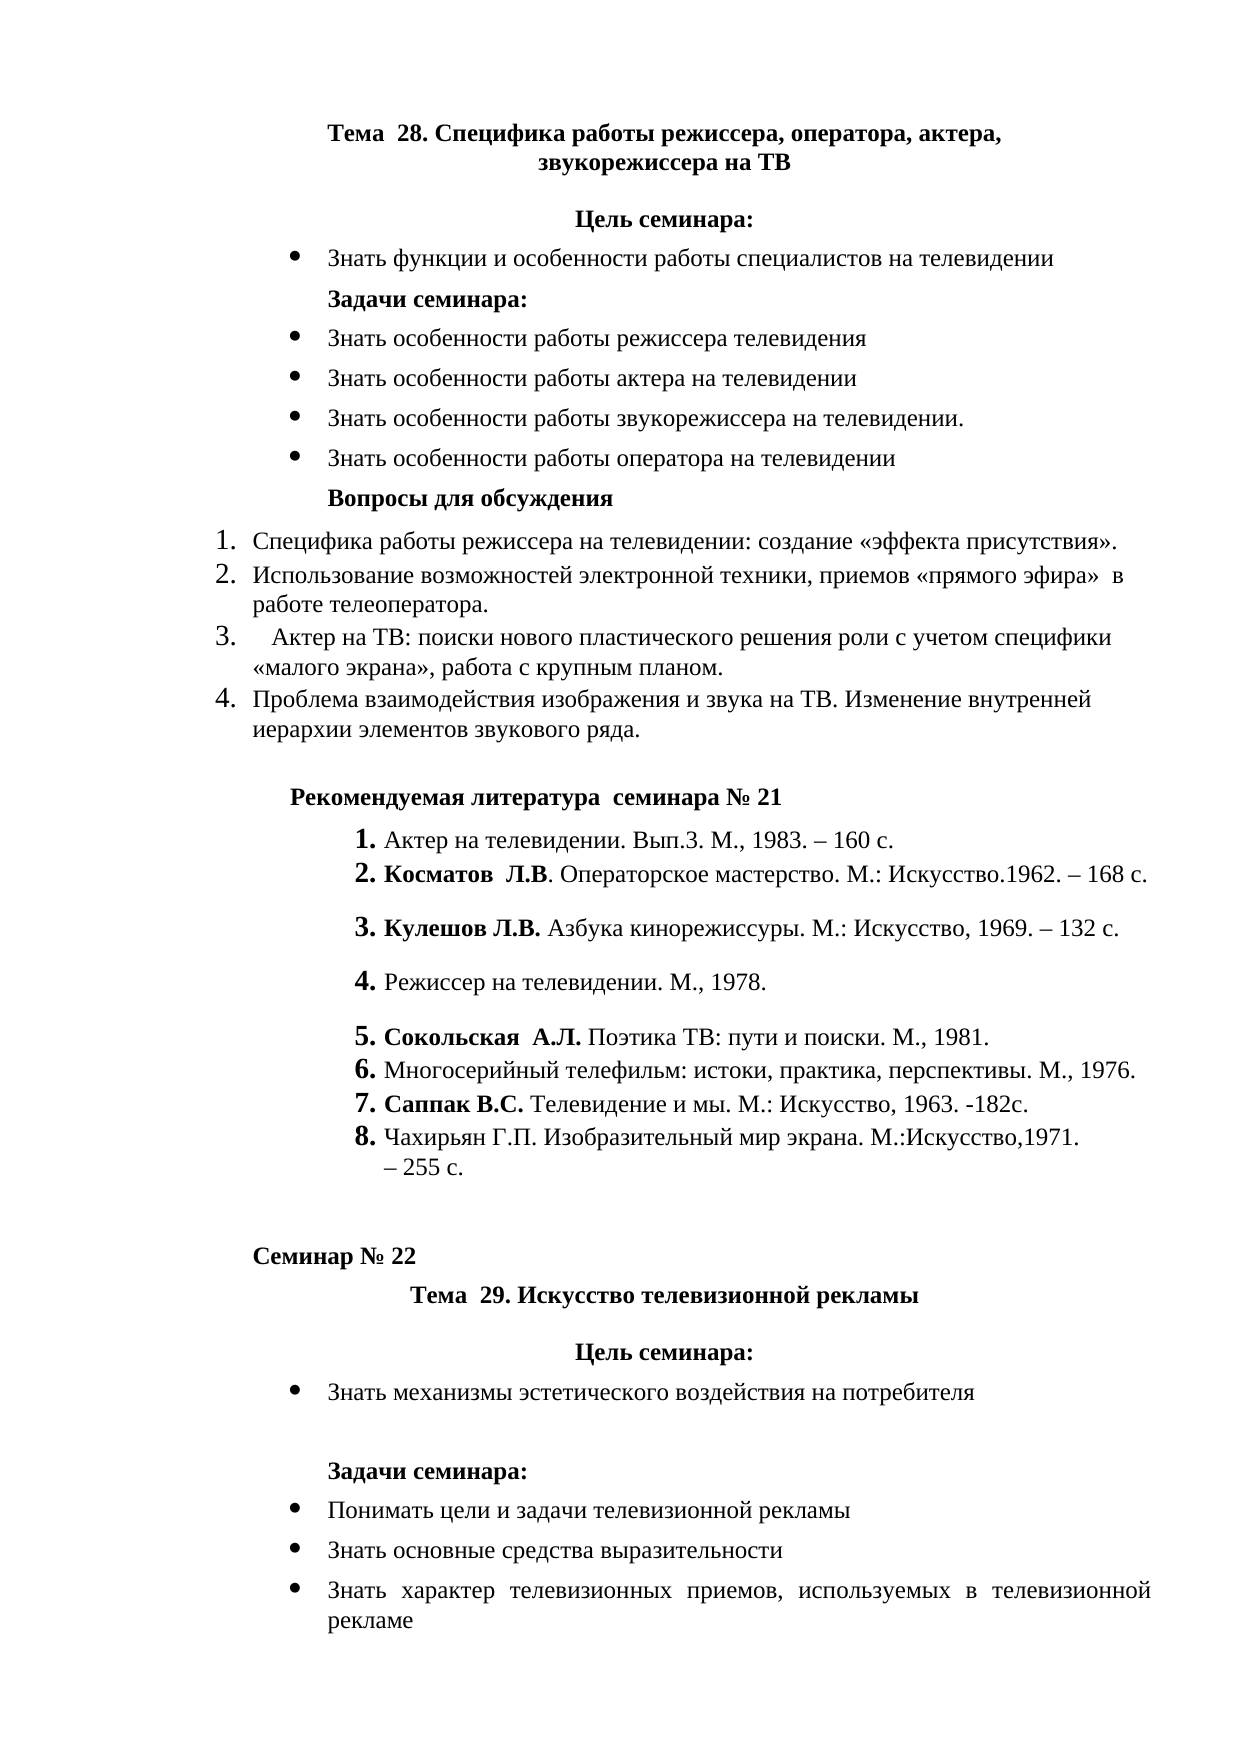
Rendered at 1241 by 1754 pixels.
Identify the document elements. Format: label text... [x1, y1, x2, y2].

list Сокольская А.Л. Поэтика ТВ: пути и поиски. М., 1981. [354, 1018, 1152, 1051]
list Проблема взаимодействия изображения и звука на ТВ. Изменение внутренней иерархии элементов звукового ряда. [215, 681, 1152, 743]
list Актер на телевидении. Вып.3. М., 1983. – 160 с. [354, 821, 1152, 855]
list Знать механизмы эстетического воздействия на потребителя [290, 1377, 1152, 1406]
list Знать характер телевизионных приемов, используемых в телевизионной рекламе [290, 1575, 1152, 1634]
text Вопросы для обсуждения [327, 483, 1152, 512]
list Знать особенности работы актера на телевидении [290, 363, 1152, 393]
list Многосерийный телефильм: истоки, практика, перспективы. М., 1976. [354, 1051, 1152, 1085]
text Семинар № 22 [252, 1241, 1152, 1269]
list Использование возможностей электронной техники, приемов «прямого эфира» в работе телеоператора. [215, 556, 1152, 618]
list Кулешов Л.В. Азбука кинорежиссуры. М.: Искусство, 1969. – 132 с. [354, 909, 1152, 943]
text Цель семинара: [177, 204, 1152, 233]
list Знать особенности работы режиссера телевидения [290, 323, 1152, 352]
text Цель семинара: [177, 1337, 1152, 1366]
text Задачи семинара: [327, 284, 1152, 312]
list Знать основные средства выразительности [290, 1535, 1152, 1565]
list Задачи семинара: [327, 1456, 1152, 1484]
list Актер на ТВ: поиски нового пластического решения роли с учетом специфики «малого экрана», работа с крупным планом. [215, 618, 1152, 681]
list Косматов Л.В. Операторское мастерство. М.: Искусство.1962. – 168 c. [354, 855, 1152, 888]
list Специфика работы режиссера на телевидении: создание «эффекта присутствия». [215, 522, 1152, 556]
text звукорежиссера на ТВ [177, 147, 1152, 176]
list Знать особенности работы звукорежиссера на телевидении. [290, 403, 1152, 433]
text Рекомендуемая литература семинара № 21 [290, 782, 1152, 811]
list Саппак B.C. Телевидение и мы. М.: Искусство, 1963. -182с. [354, 1085, 1152, 1118]
list Чахирьян Г.П. Изобразительный мир экрана. М.:Искусство,1971. – 255 с. [354, 1118, 1152, 1181]
list Знать функции и особенности работы специалистов на телевидении [290, 243, 1152, 273]
list Знать особенности работы оператора на телевидении [290, 443, 1152, 473]
list Понимать цели и задачи телевизионной рекламы [290, 1495, 1152, 1525]
text Тема 29. Искусство телевизионной рекламы [177, 1280, 1152, 1309]
text Тема 28. Специфика работы режиссера, оператора, актера, [177, 118, 1152, 147]
list Режиссер на телевидении. М., 1978. [354, 963, 1152, 997]
